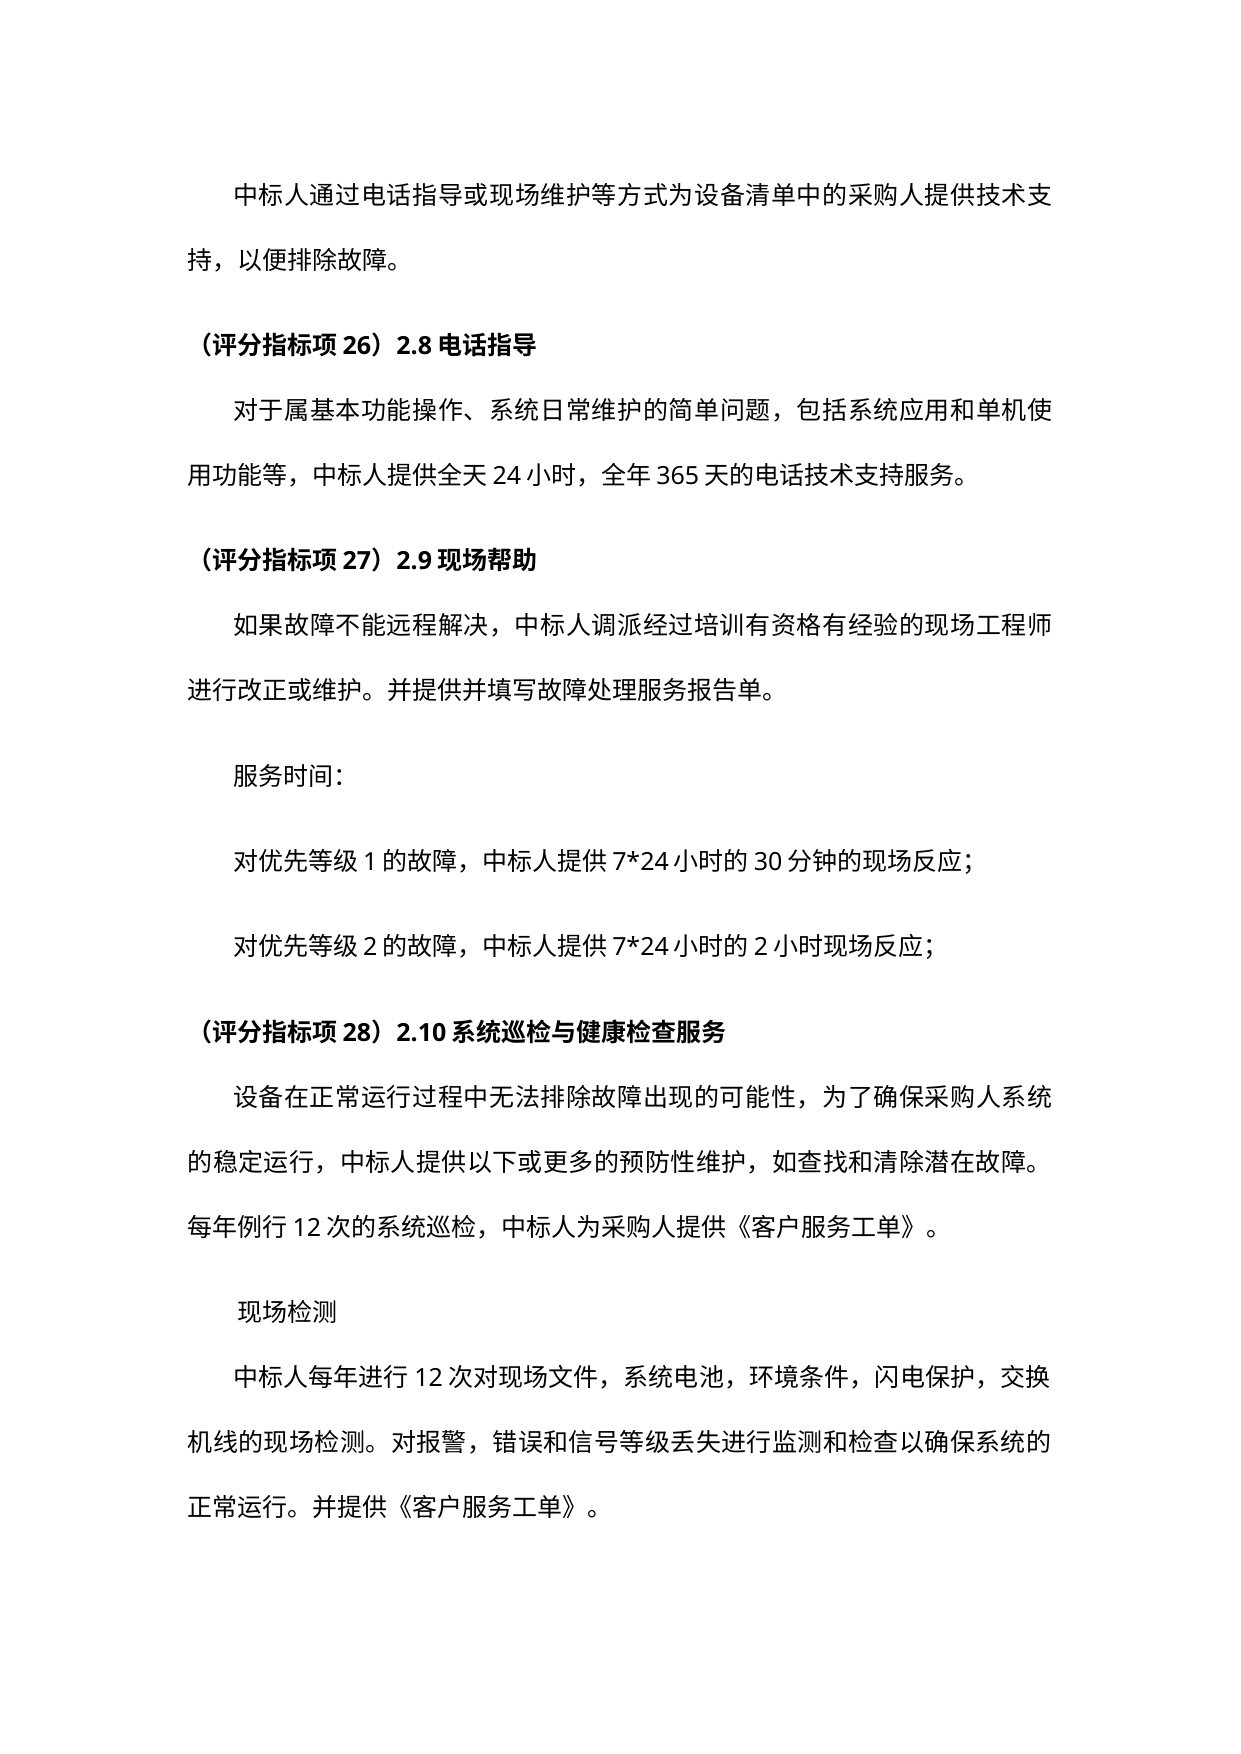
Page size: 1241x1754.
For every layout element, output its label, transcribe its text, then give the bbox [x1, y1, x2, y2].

text 对优先等级1的故障，中标人提供7*24小时的30分钟的现场反应； [187, 828, 1053, 893]
text 对优先等级2的故障，中标人提供7*24小时的2小时现场反应； [187, 913, 1053, 978]
text 服务时间： [187, 743, 1053, 808]
text 设备在正常运行过程中无法排除故障出现的可能性，为了确保采购人系统的稳定运行，中标人提供以下或更多的预防性维护，如查找和清除潜在故障。每年例行12次的系统巡检，中标人为采购人提供《客户服务工单》。 [187, 1064, 1053, 1259]
text 现场检测 [187, 1279, 1053, 1344]
text （评分指标项27）2.9现场帮助 [187, 528, 1053, 593]
text （评分指标项28）2.10系统巡检与健康检查服务 [187, 999, 1053, 1064]
text 中标人每年进行12次对现场文件，系统电池，环境条件，闪电保护，交换机线的现场检测。对报警，错误和信号等级丢失进行监测和检查以确保系统的正常运行。并提供《客户服务工单》。 [187, 1344, 1053, 1539]
text 中标人通过电话指导或现场维护等方式为设备清单中的采购人提供技术支持，以便排除故障。 [187, 162, 1053, 292]
text （评分指标项26）2.8电话指导 [187, 312, 1053, 377]
text 对于属基本功能操作、系统日常维护的简单问题，包括系统应用和单机使用功能等，中标人提供全天24小时，全年365天的电话技术支持服务。 [187, 377, 1053, 507]
text 如果故障不能远程解决，中标人调派经过培训有资格有经验的现场工程师进行改正或维护。并提供并填写故障处理服务报告单。 [187, 593, 1053, 723]
